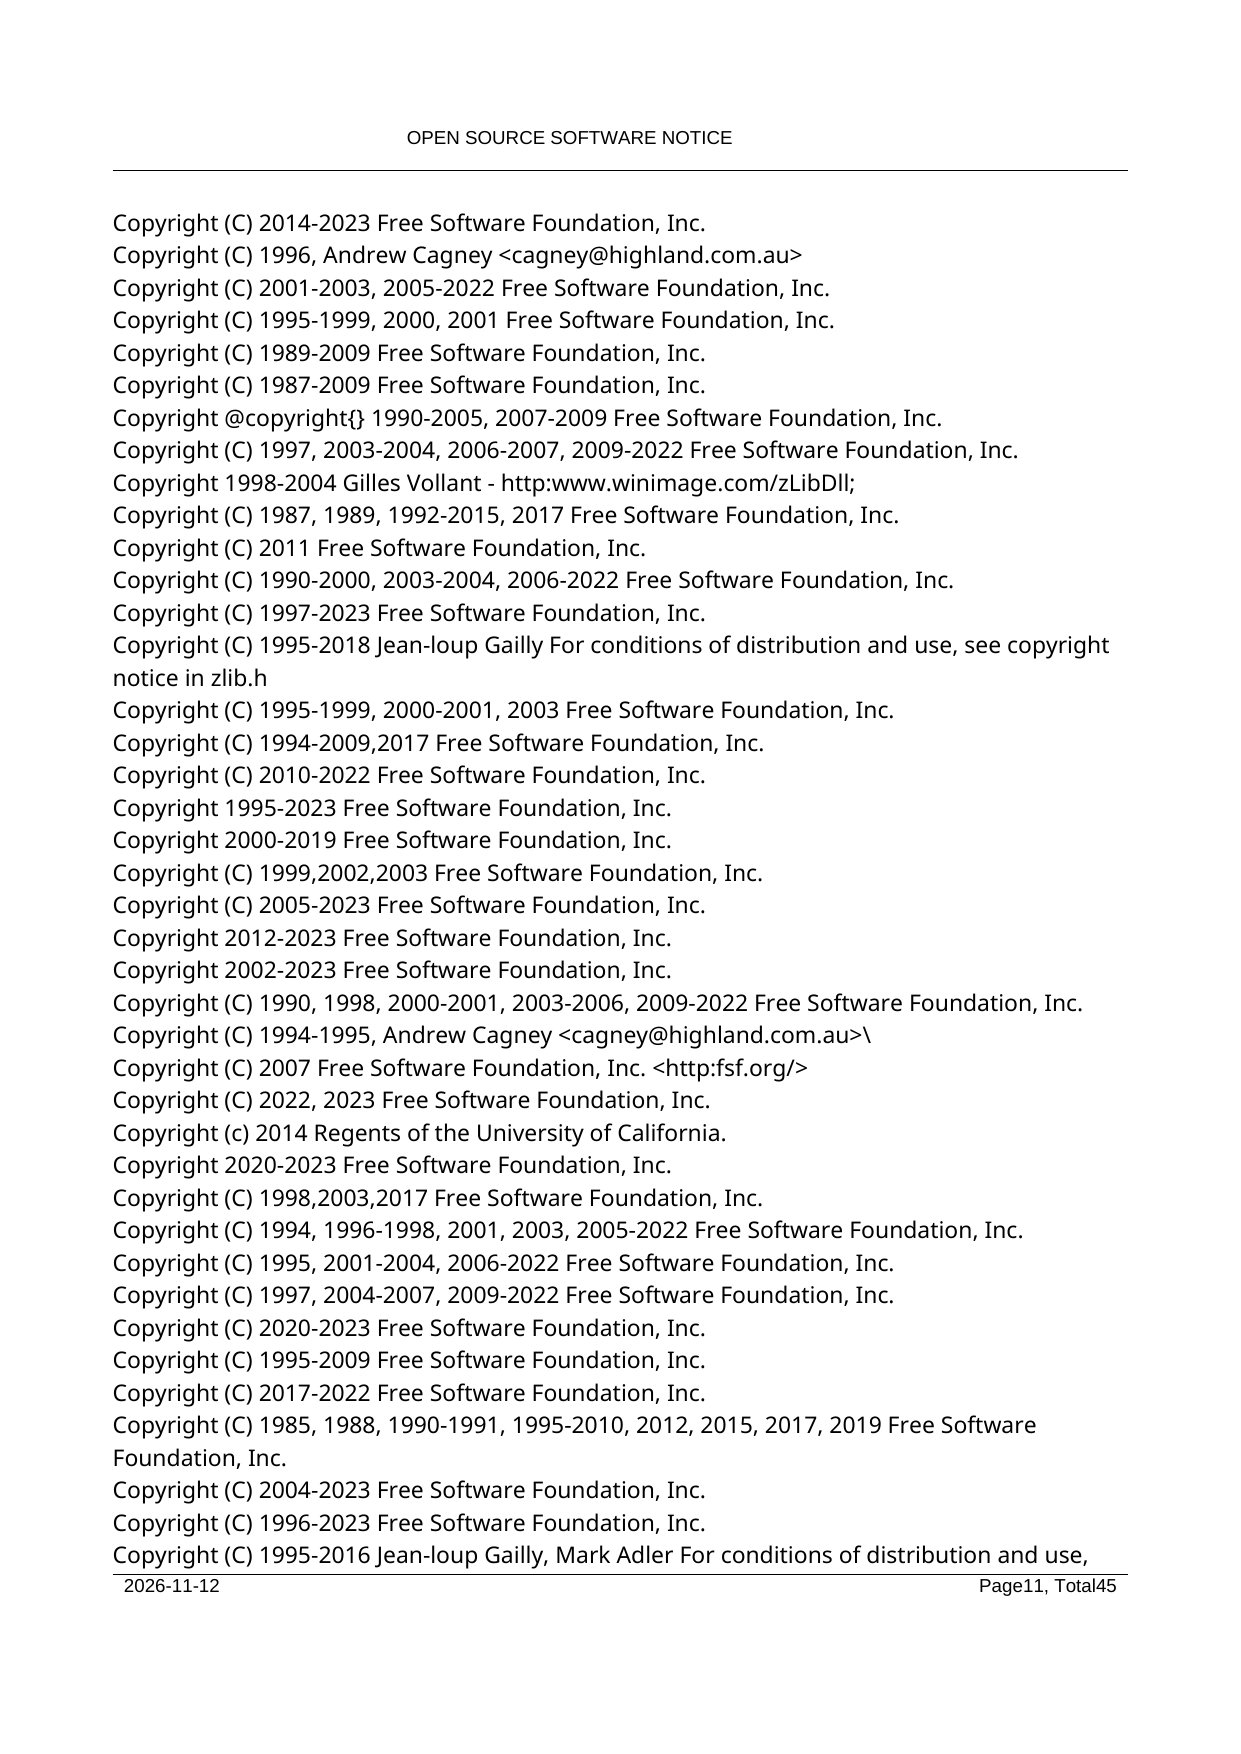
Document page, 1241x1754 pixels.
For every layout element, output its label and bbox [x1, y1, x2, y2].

text [112, 206, 1128, 1571]
